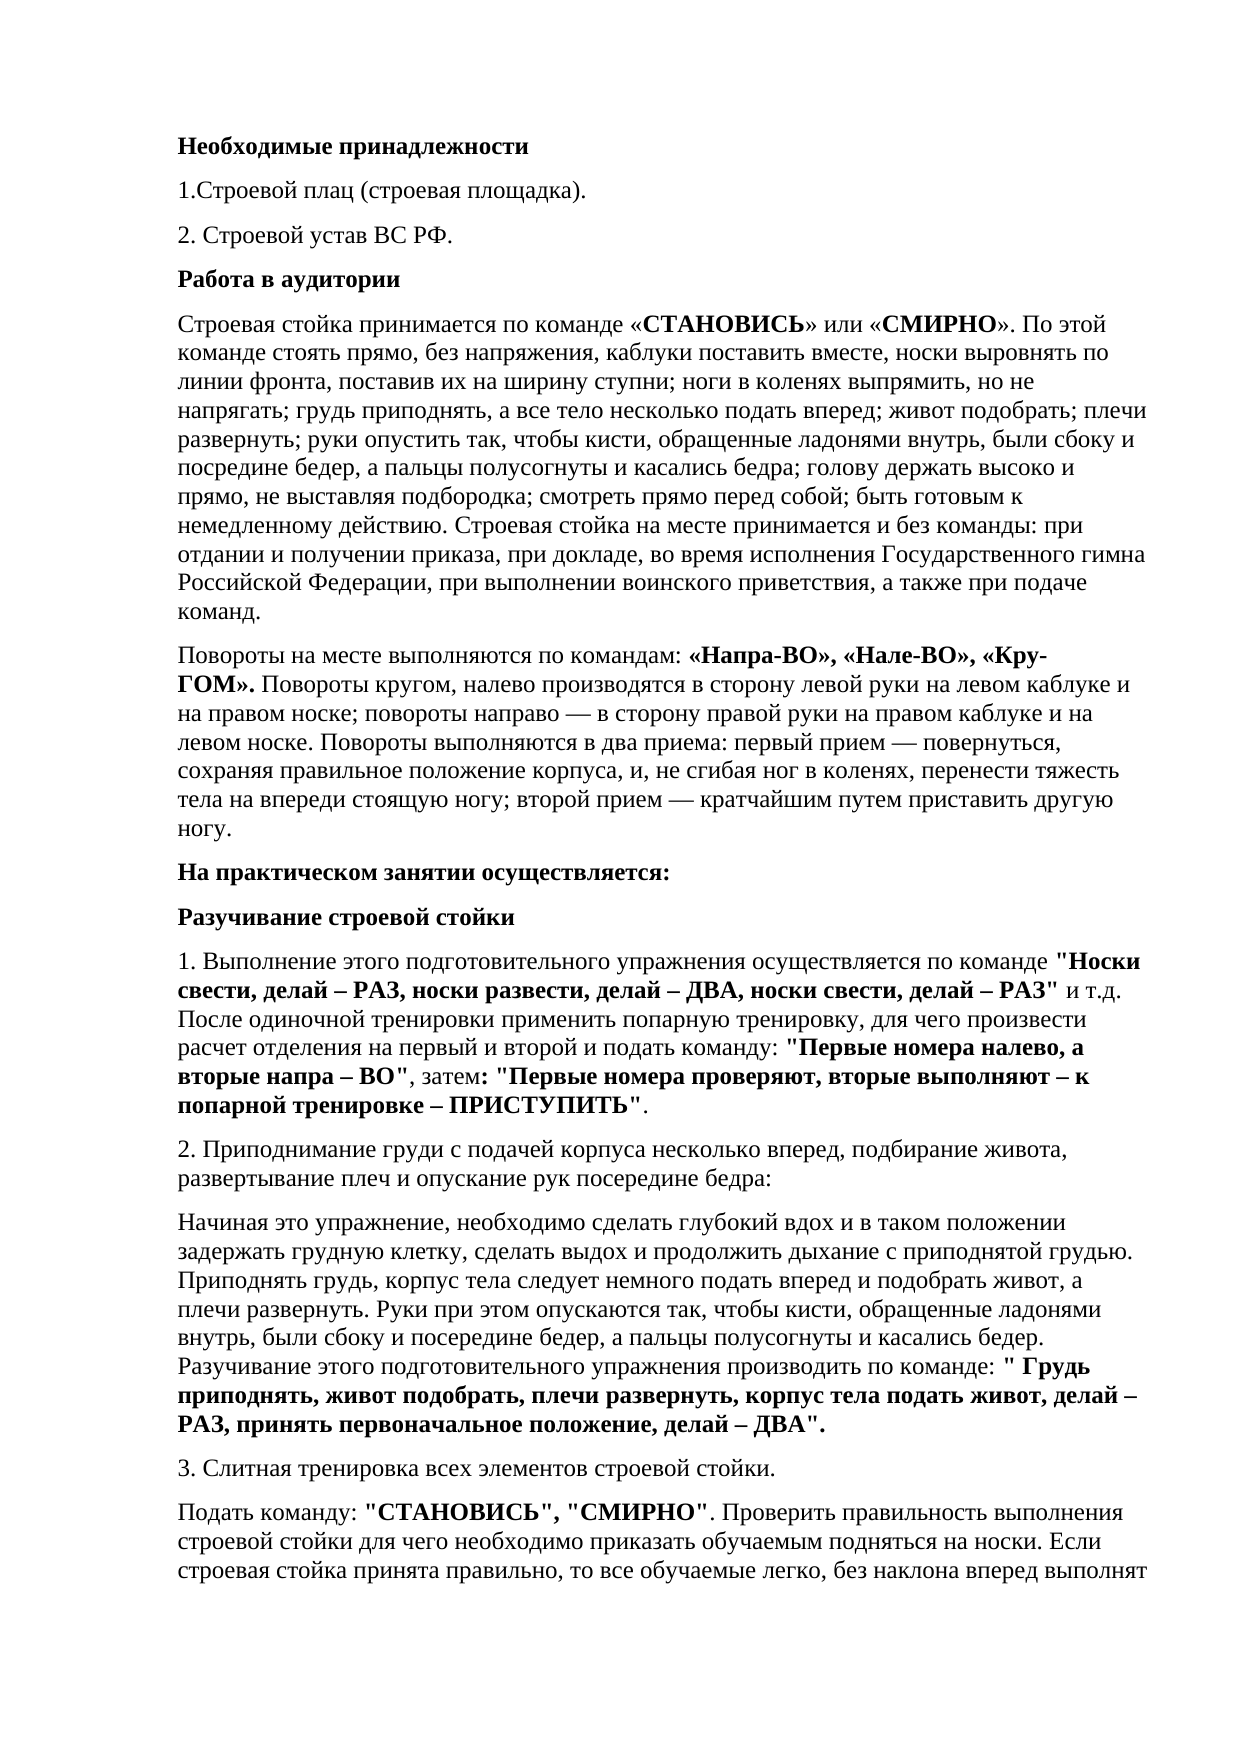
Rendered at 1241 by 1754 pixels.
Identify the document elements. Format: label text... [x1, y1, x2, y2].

text Строевая стойка принимается по команде «СТАНОВИСЬ» или «СМИРНО». По этой команде стоять прямо, без напряжения, каблуки поставить вместе, носки выровнять по линии фронта, поставив их на ширину ступни; ноги в коленях выпрямить, но не напрягать; грудь приподнять, а все тело несколько подать вперед; живот подобрать; плечи развернуть; руки опустить так, чтобы кисти, обращенные ладонями внутрь, были сбоку и посредине бедер, а пальцы полусогнуты и касались бедра; голову держать высоко и прямо, не выставляя подбородка; смотреть прямо перед собой; быть готовым к немедленному действию. Строевая стойка на месте принимается и без команды: при отдании и получении приказа, при докладе, во время исполнения Государственного гимна Российской Федерации, при выполнении воинского приветствия, а также при подаче команд. [177, 309, 1152, 625]
text 3. Слитная тренировка всех элементов строевой стойки. [177, 1453, 1152, 1482]
text На практическом занятии осуществляется: [177, 857, 1152, 886]
text 1. Выполнение этого подготовительного упражнения осуществляется по команде "Носки свести, делай – РАЗ, носки развести, делай – ДВА, носки свести, делай – РАЗ" и т.д. После одиночной тренировки применить попарную тренировку, для чего произвести расчет отделения на первый и второй и подать команду: "Первые номера налево, а вторые напра – ВО", затем: "Первые номера проверяют, вторые выполняют – к попарной тренировке – ПРИСТУПИТЬ". [177, 946, 1152, 1119]
text Работа в аудитории [177, 264, 1152, 293]
text Начиная это упражнение, необходимо сделать глубокий вдох и в таком положении задержать грудную клетку, сделать выдох и продолжить дыхание с приподнятой грудью. Приподнять грудь, корпус тела следует немного подать вперед и подобрать живот, а плечи развернуть. Руки при этом опускаются так, чтобы кисти, обращенные ладонями внутрь, были сбоку и посередине бедер, а пальцы полусогнуты и касались бедер. Разучивание этого подготовительного упражнения производить по команде: " Грудь приподнять, живот подобрать, плечи развернуть, корпус тела подать живот, делай – РАЗ, принять первоначальное положение, делай – ДВА". [177, 1207, 1152, 1437]
text 2. Строевой устав ВС РФ. [177, 220, 1152, 249]
text 1.Строевой плац (строевая площадка). [177, 176, 1152, 204]
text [177, 1497, 1152, 1584]
text Разучивание строевой стойки [177, 902, 1152, 931]
text Повороты на месте выполняются по командам: «Напра-ВО», «Нале-ВО», «Кру-ГОМ». Повороты кругом, налево производятся в сторону левой руки на левом каблуке и на правом носке; повороты направо — в сторону правой руки на правом каблуке и на левом носке. Повороты выполняются в два приема: первый прием — повернуться, сохраняя правильное положение корпуса, и, не сгибая ног в коленях, перенести тяжесть тела на впереди стоящую ногу; второй прием — кратчайшим путем приставить другую ногу. [177, 641, 1152, 842]
text 2. Приподнимание груди с подачей корпуса несколько вперед, подбирание живота, развертывание плеч и опускание рук посередине бедра: [177, 1134, 1152, 1192]
text Необходимые принадлежности [177, 131, 1152, 160]
